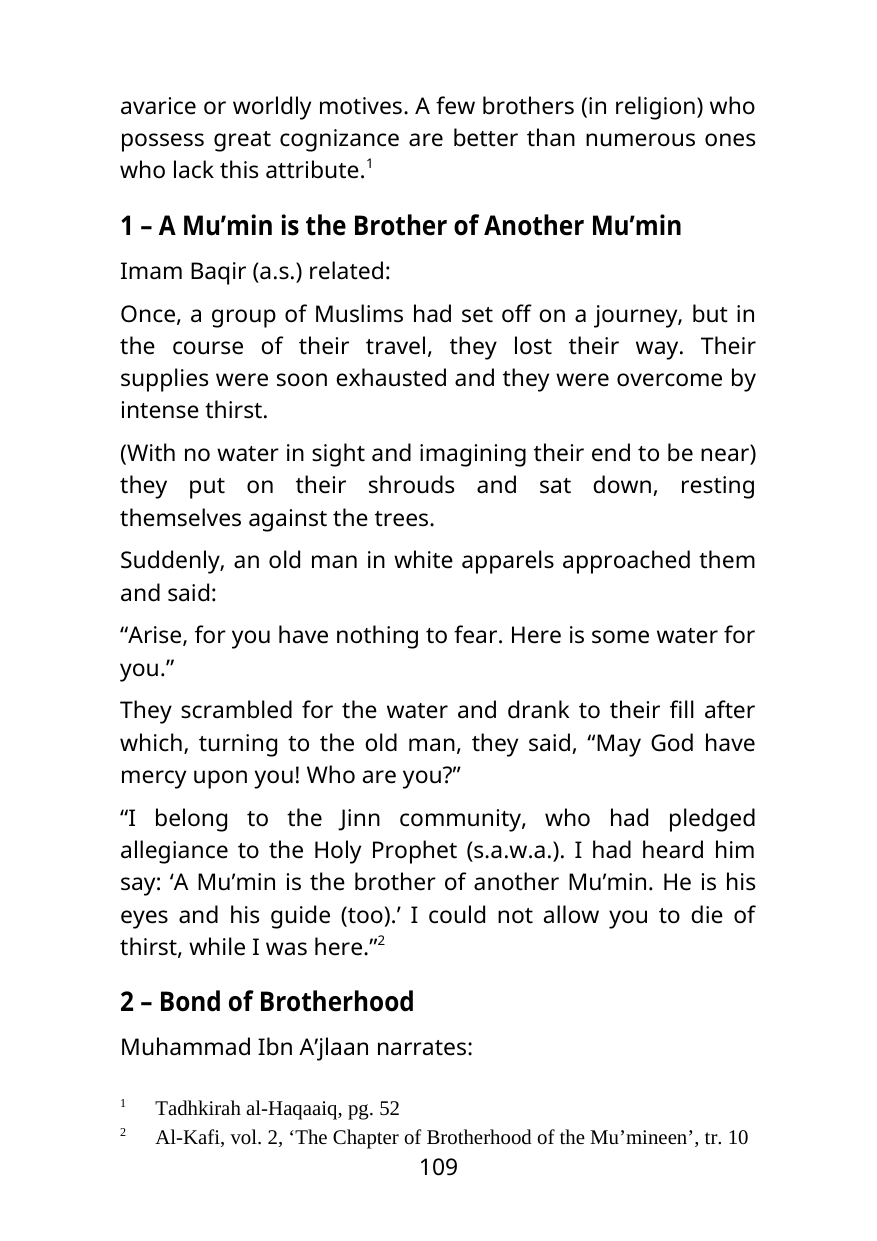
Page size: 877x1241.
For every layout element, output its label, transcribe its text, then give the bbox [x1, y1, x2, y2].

subtitle 2 – Bond of Brotherhood [120, 983, 757, 1019]
text (With no water in sight and imagining their end to be near) they put on their shrouds and sat down, resting themselves against the trees. [120, 436, 757, 533]
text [120, 88, 757, 185]
text Suddenly, an old man in white apparels approached them and said: [120, 543, 757, 608]
text Muhammad Ibn A’jlaan narrates: [120, 1030, 757, 1062]
text Imam Baqir (a.s.) related: [120, 253, 757, 286]
subtitle 1 – A Mu’min is the Brother of Another Mu’min [120, 206, 757, 243]
text “Arise, for you have nothing to fear. Here is some water for you.” [120, 618, 757, 683]
text “I belong to the Jinn community, who had pledged allegiance to the Holy Prophet (s.a.w.a.). I had heard him say: ‘A Mu’min is the brother of another Mu’min. He is his eyes and his guide (too).’ I could not allow you to die of thirst, while I was here.” [120, 800, 757, 962]
text Once, a group of Muslims had set off on a journey, but in the course of their travel, they lost their way. Their supplies were soon exhausted and they were overcome by intense thirst. [120, 296, 757, 425]
text They scrambled for the water and drank to their fill after which, turning to the old man, they said, “May God have mercy upon you! Who are you?” [120, 693, 757, 790]
